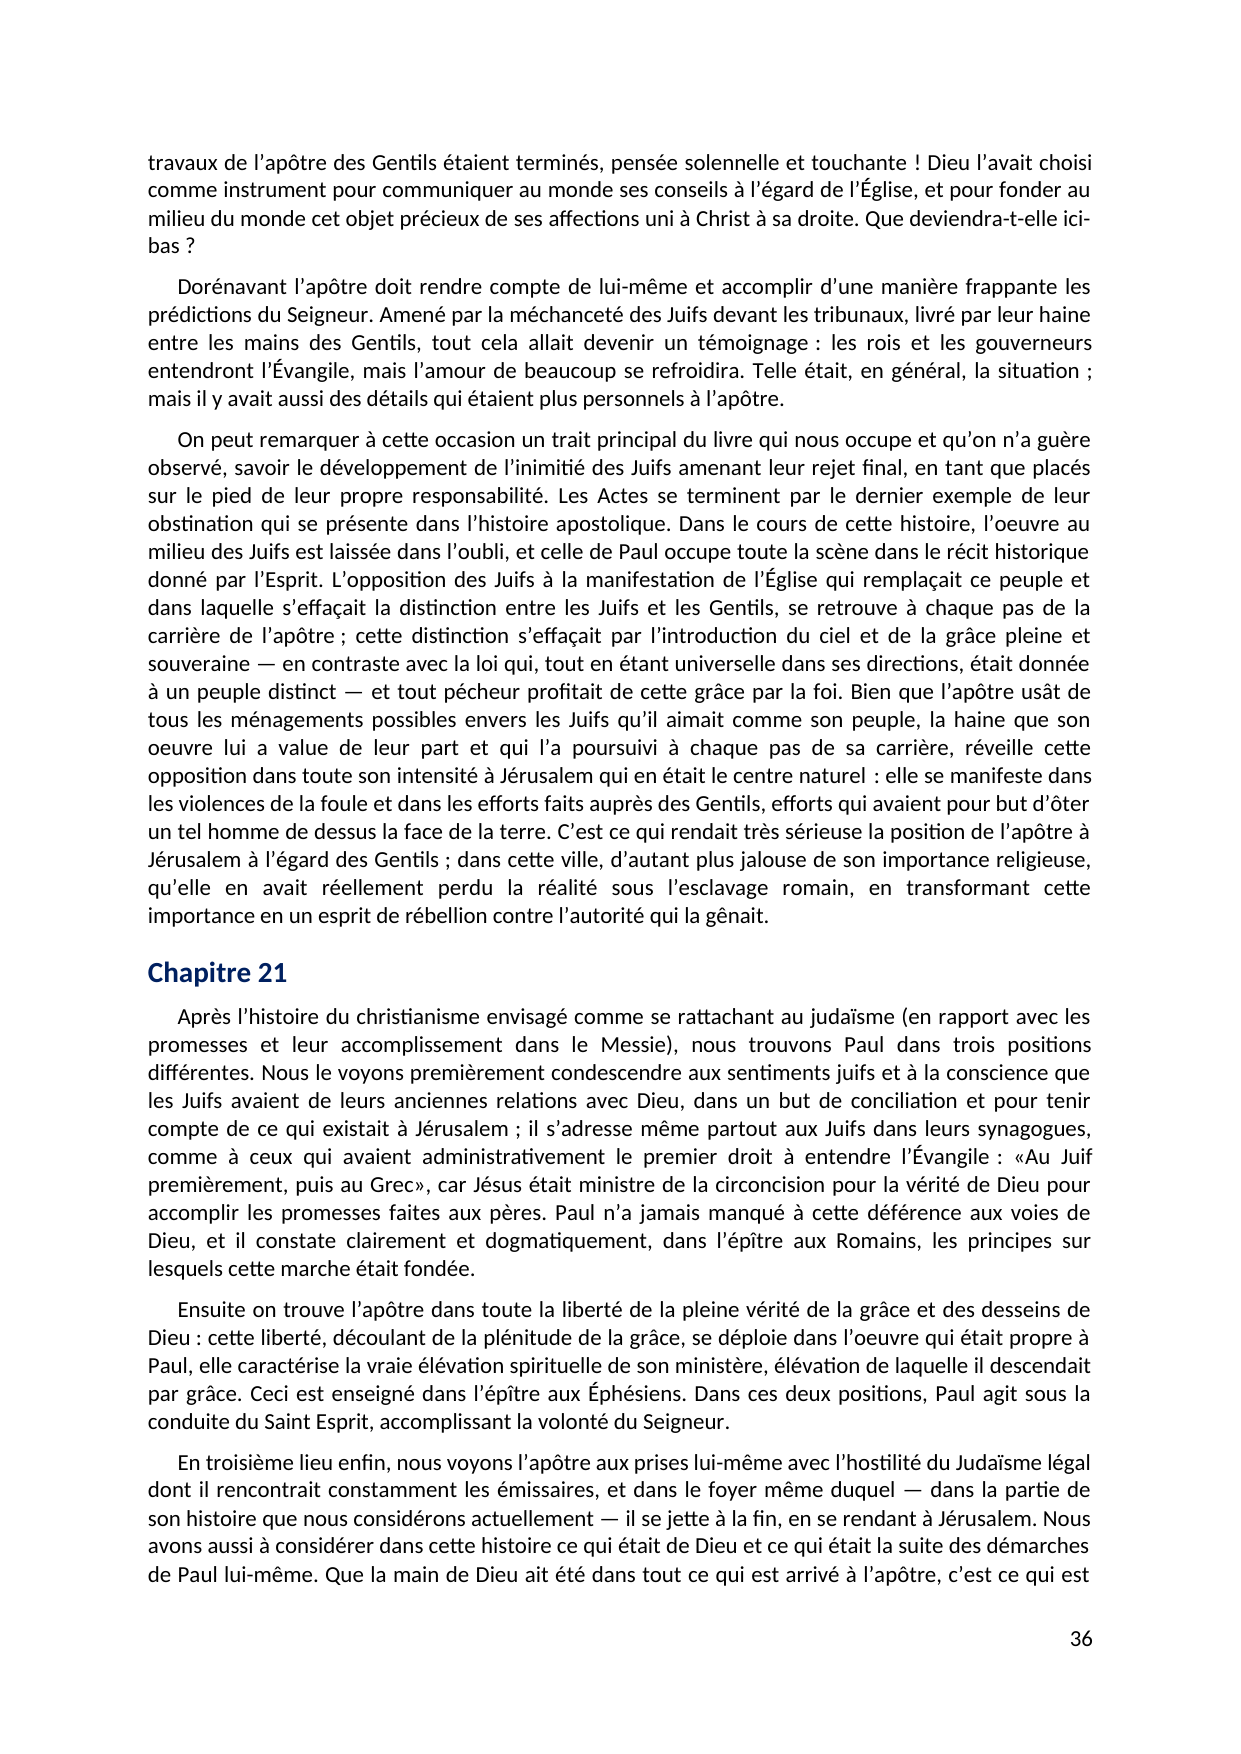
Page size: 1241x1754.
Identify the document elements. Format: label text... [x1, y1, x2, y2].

text Ensuite on trouve l’apôtre dans toute la liberté de la pleine vérité de la grâce et des desseins de Dieu : cette liberté, découlant de la plénitude de la grâce, se déploie dans l’oeuvre qui était propre à Paul, elle caractérise la vraie élévation spirituelle de son ministère, élévation de laquelle il descendait par grâce. Ceci est enseigné dans l’épître aux Éphésiens. Dans ces deux positions, Paul agit sous la conduite du Saint Esprit, accomplissant la volonté du Seigneur. [148, 1295, 1093, 1435]
subtitle Chapitre 21 [148, 954, 1093, 990]
text On peut remarquer à cette occasion un trait principal du livre qui nous occupe et qu’on n’a guère observé, savoir le développement de l’inimitié des Juifs amenant leur rejet final, en tant que placés sur le pied de leur propre responsabilité. Les Actes se terminent par le dernier exemple de leur obstination qui se présente dans l’histoire apostolique. Dans le cours de cette histoire, l’oeuvre au milieu des Juifs est laissée dans l’oubli, et celle de Paul occupe toute la scène dans le récit historique donné par l’Esprit. L’opposition des Juifs à la manifestation de l’Église qui remplaçait ce peuple et dans laquelle s’effaçait la distinction entre les Juifs et les Gentils, se retrouve à chaque pas de la carrière de l’apôtre ; cette distinction s’effaçait par l’introduction du ciel et de la grâce pleine et souveraine — en contraste avec la loi qui, tout en étant universelle dans ses directions, était donnée à un peuple distinct — et tout pécheur profitait de cette grâce par la foi. Bien que l’apôtre usât de tous les ménagements possibles envers les Juifs qu’il aimait comme son peuple, la haine que son oeuvre lui a value de leur part et qui l’a poursuivi à chaque pas de sa carrière, réveille cette opposition dans toute son intensité à Jérusalem qui en était le centre naturel : elle se manifeste dans les violences de la foule et dans les efforts faits auprès des Gentils, efforts qui avaient pour but d’ôter un tel homme de dessus la face de la terre. C’est ce qui rendait très sérieuse la position de l’apôtre à Jérusalem à l’égard des Gentils ; dans cette ville, d’autant plus jalouse de son importance religieuse, qu’elle en avait réellement perdu la réalité sous l’esclavage romain, en transformant cette importance en un esprit de rébellion contre l’autorité qui la gênait. [148, 425, 1093, 929]
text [148, 1448, 1093, 1588]
text Dorénavant l’apôtre doit rendre compte de lui-même et accomplir d’une manière frappante les prédictions du Seigneur. Amené par la méchanceté des Juifs devant les tribunaux, livré par leur haine entre les mains des Gentils, tout cela allait devenir un témoignage : les rois et les gouverneurs entendront l’Évangile, mais l’amour de beaucoup se refroidira. Telle était, en général, la situation ; mais il y avait aussi des détails qui étaient plus personnels à l’apôtre. [148, 272, 1093, 412]
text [148, 148, 1093, 260]
text Après l’histoire du christianisme envisagé comme se rattachant au judaïsme (en rapport avec les promesses et leur accomplissement dans le Messie), nous trouvons Paul dans trois positions différentes. Nous le voyons premièrement condescendre aux sentiments juifs et à la conscience que les Juifs avaient de leurs anciennes relations avec Dieu, dans un but de conciliation et pour tenir compte de ce qui existait à Jérusalem ; il s’adresse même partout aux Juifs dans leurs synagogues, comme à ceux qui avaient administrativement le premier droit à entendre l’Évangile : «Au Juif premièrement, puis au Grec», car Jésus était ministre de la circoncision pour la vérité de Dieu pour accomplir les promesses faites aux pères. Paul n’a jamais manqué à cette déférence aux voies de Dieu, et il constate clairement et dogmatiquement, dans l’épître aux Romains, les principes sur lesquels cette marche était fondée. [148, 1002, 1093, 1282]
